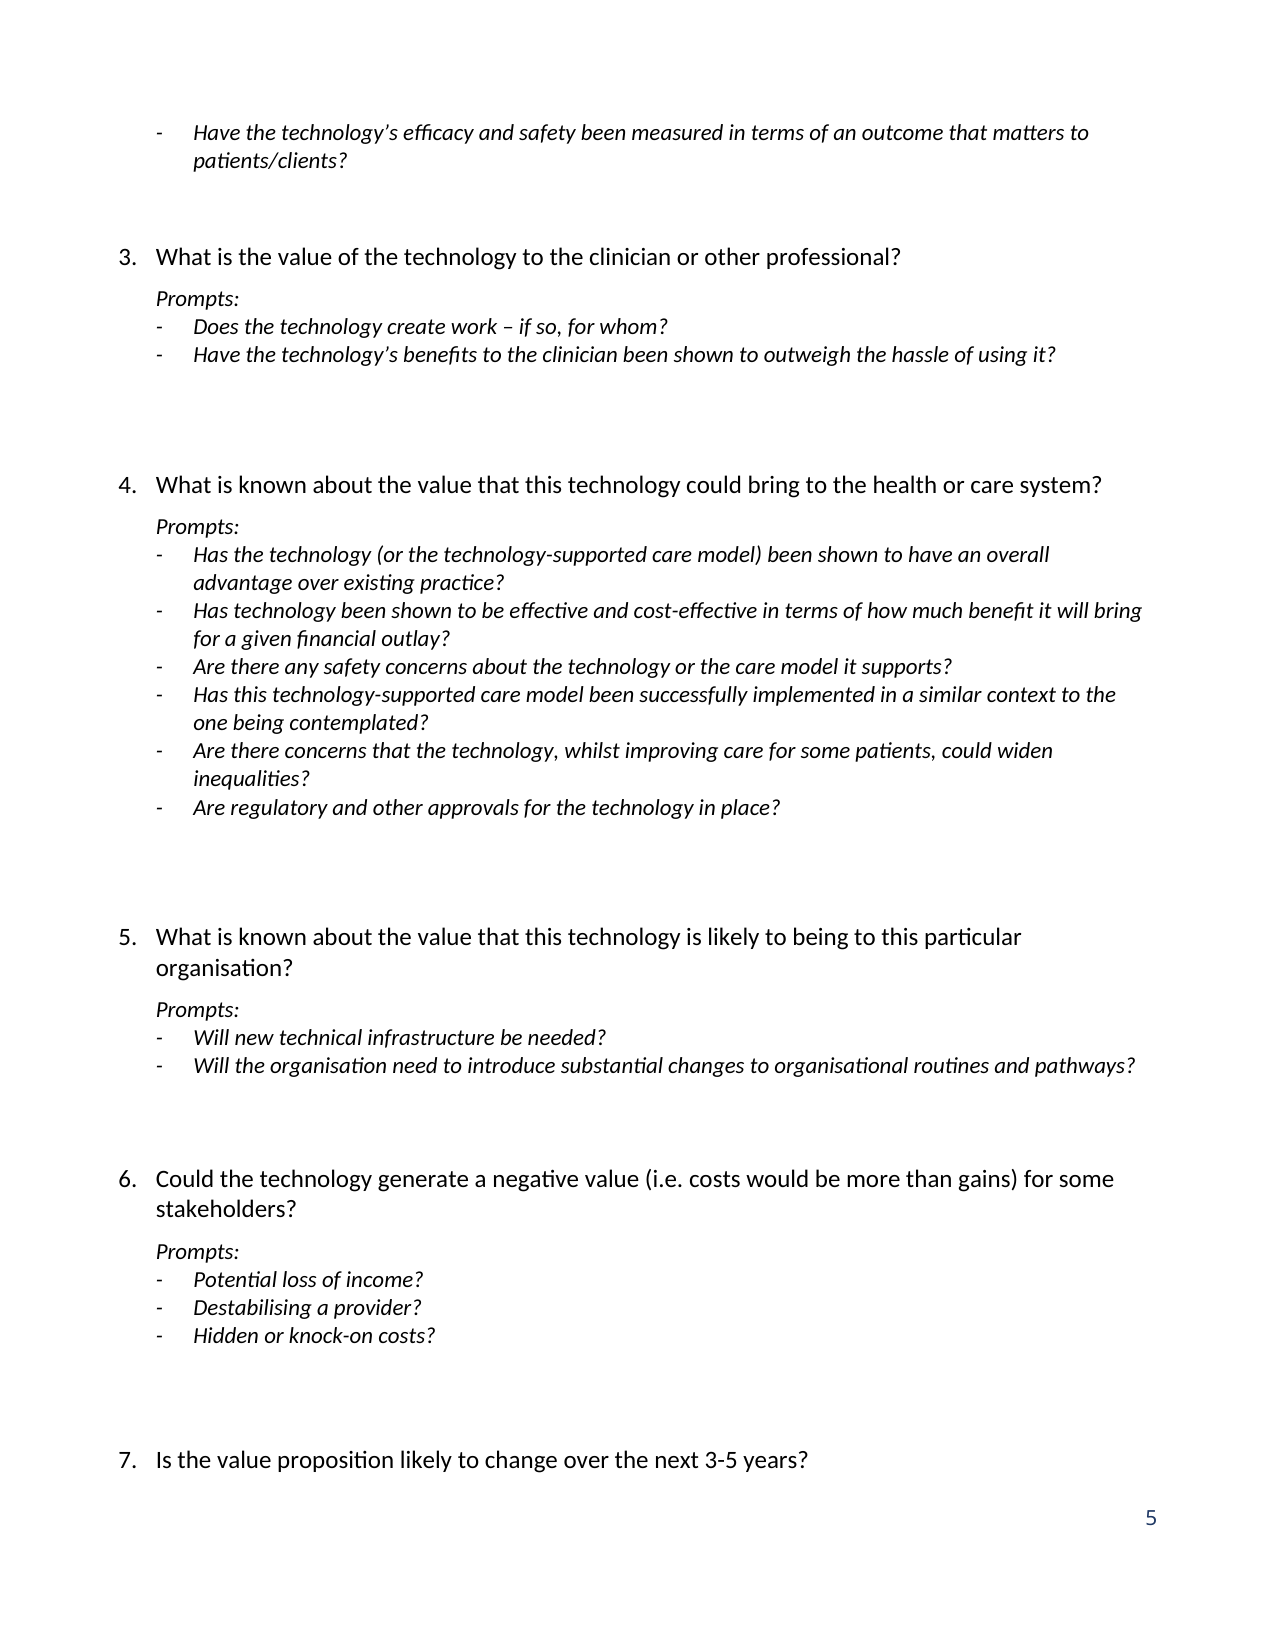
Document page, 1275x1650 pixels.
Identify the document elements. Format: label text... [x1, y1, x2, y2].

list What is the value of the technology to the clinician or other professional? [118, 241, 1157, 272]
text Prompts: [156, 1237, 1157, 1265]
list Are regulatory and other approvals for the technology in place? [156, 793, 1157, 821]
list Destabilising a provider? [156, 1293, 1157, 1321]
list Potential loss of income? [156, 1265, 1157, 1293]
list Will new technical infrastructure be needed? [156, 1023, 1157, 1051]
list Have the technology’s benefits to the clinician been shown to outweigh the hassle of using it? [156, 341, 1157, 368]
list Is the value proposition likely to change over the next 3-5 years? [118, 1444, 1157, 1474]
list Will the organisation need to introduce substantial changes to organisational routines and pathways? [156, 1051, 1157, 1079]
list Are there concerns that the technology, whilst improving care for some patients, could widen inequalities? [156, 737, 1157, 793]
text Prompts: [156, 995, 1157, 1023]
list Does the technology create work – if so, for whom? [156, 312, 1157, 341]
text Prompts: [156, 512, 1157, 540]
list What is known about the value that this technology could bring to the health or care system? [118, 469, 1157, 500]
text Prompts: [156, 284, 1157, 312]
list Hidden or knock-on costs? [156, 1321, 1157, 1349]
list Has this technology-supported care model been successfully implemented in a similar context to the one being contemplated? [156, 681, 1157, 737]
list Could the technology generate a negative value (i.e. costs would be more than gains) for some stakeholders? [118, 1163, 1157, 1224]
list Have the technology’s efficacy and safety been measured in terms of an outcome that matters to patients/clients? [156, 118, 1157, 174]
list Has technology been shown to be effective and cost-effective in terms of how much benefit it will bring for a given financial outlay? [156, 596, 1157, 652]
list What is known about the value that this technology is likely to being to this particular organisation? [118, 921, 1157, 982]
list Has the technology (or the technology-supported care model) been shown to have an overall advantage over existing practice? [156, 540, 1157, 596]
list Are there any safety concerns about the technology or the care model it supports? [156, 652, 1157, 681]
